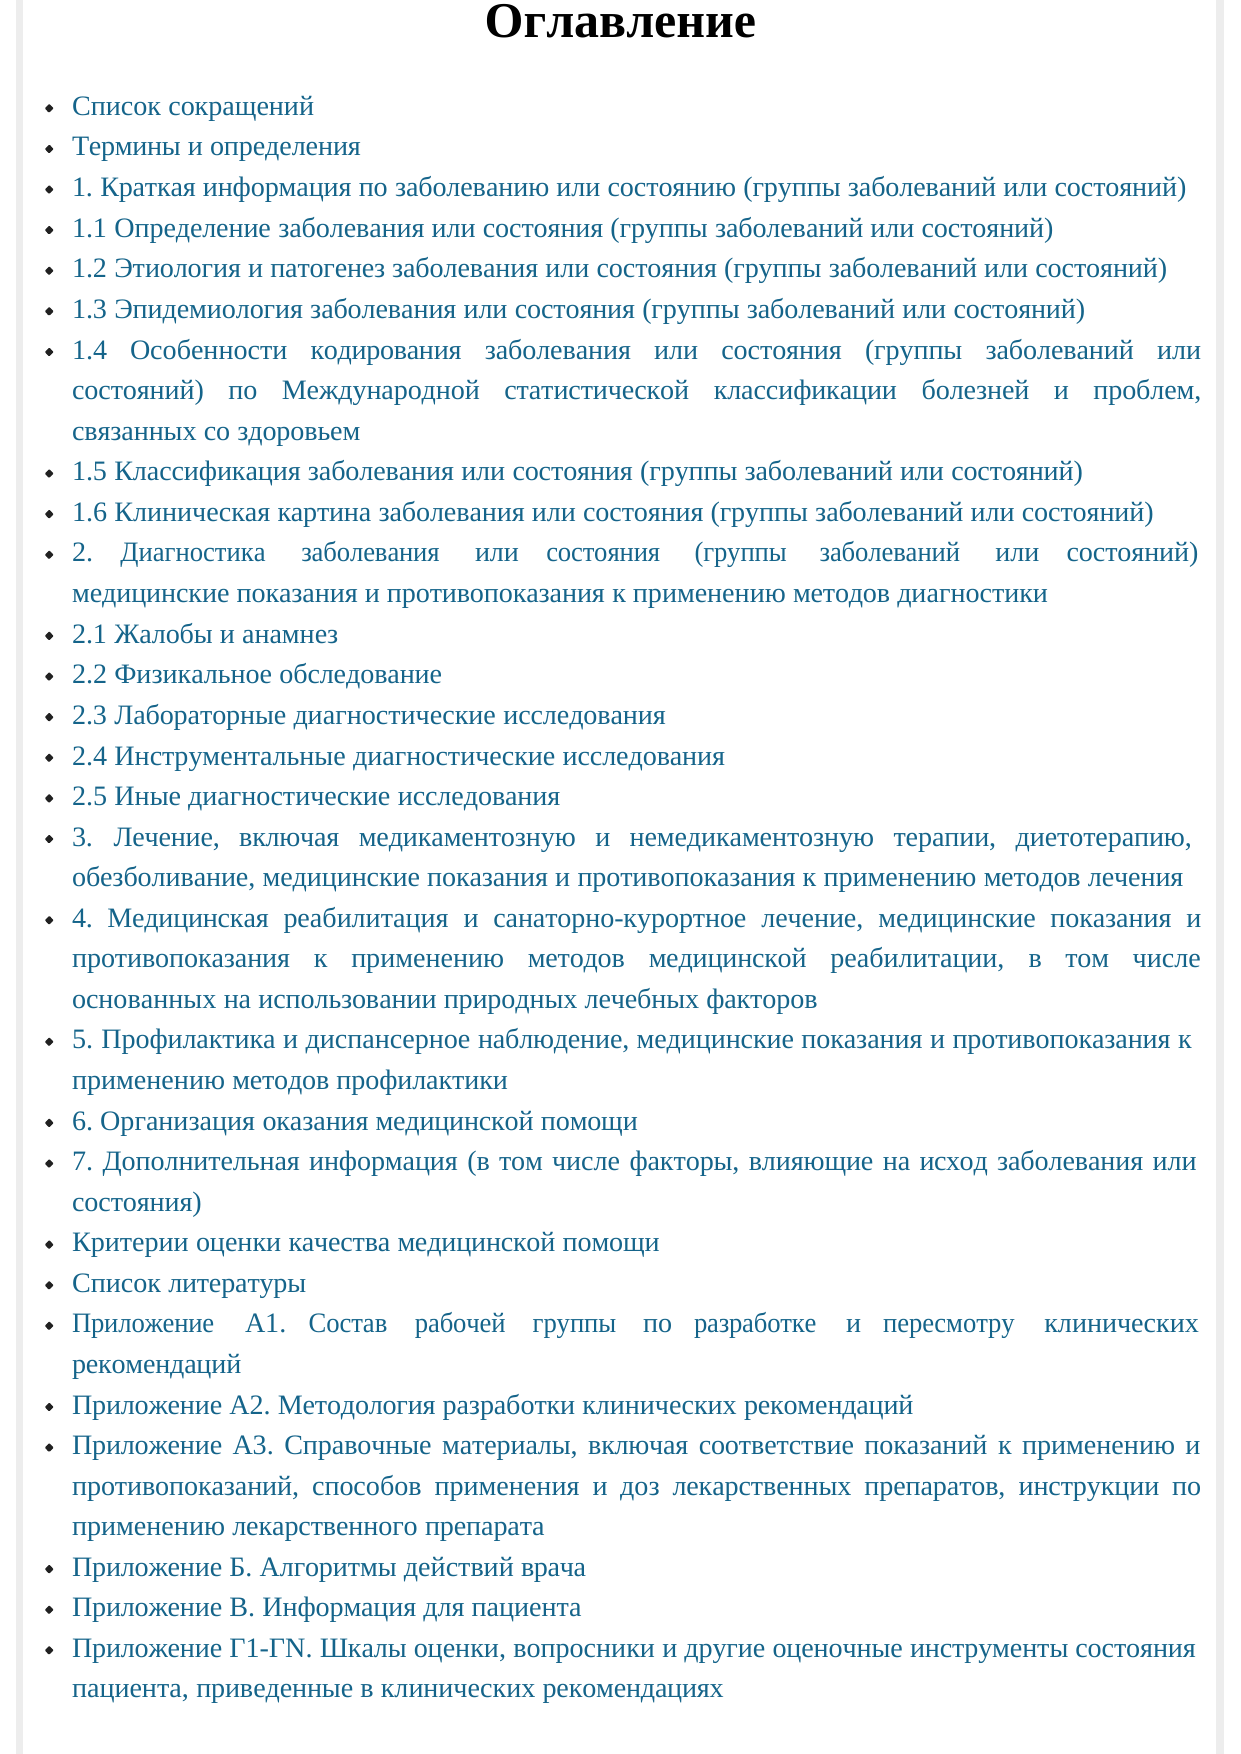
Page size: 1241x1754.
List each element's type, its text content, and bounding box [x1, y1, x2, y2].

list Определение заболевания или состояния (группы заболеваний или состояний) [72, 211, 1236, 243]
list Инструментальные диагностические исследования [72, 738, 1236, 771]
list Лечение, включая медикаментозную и немедикаментозную терапии, диетотерапию, обезболивание, медицинские показания и противопоказания к применению методов лечения [72, 820, 1201, 893]
list Медицинская реабилитация и санаторно-курортное лечение, медицинские показания и противопоказания к применению методов медицинской реабилитации, в том числе основанных на использовании природных лечебных факторов [72, 901, 1201, 1014]
text Приложение Б. Алгоритмы действий врача Приложение В. Информация для пациента [72, 1550, 669, 1623]
list Физикальное обследование [72, 657, 1236, 690]
subtitle Оглавление [112, 0, 1128, 46]
list Лабораторные диагностические исследования [72, 698, 1236, 730]
list Клиническая картина заболевания или состояния (группы заболеваний или состояний) [72, 495, 1236, 527]
list Жалобы и анамнез [72, 617, 1236, 649]
text Приложение А3. Справочные материалы, включая соответствие показаний к применению и противопоказаний, способов применения и доз лекарственных препаратов, инструкции по применению лекарственного препарата [72, 1428, 1201, 1542]
text Приложение А1. Состав рабочей группы по разработке и пересмотру клинических рекомендаций [72, 1307, 1201, 1379]
list Организация оказания медицинской помощи [72, 1104, 1236, 1136]
list Краткая информация по заболеванию или состоянию (группы заболеваний или состояний) [72, 170, 1236, 203]
list Диагностика заболевания или состояния (группы заболеваний или состояний) медицинские показания и противопоказания к применению методов диагностики [72, 536, 1200, 608]
list Классификация заболевания или состояния (группы заболеваний или состояний) [72, 454, 1236, 487]
text Приложение Г1-ГN. Шкалы оценки, вопросники и другие оценочные инструменты состояния пациента, приведенные в клинических рекомендациях [72, 1631, 1201, 1704]
list Дополнительная информация (в том числе факторы, влияющие на исход заболевания или состояния) [72, 1144, 1201, 1217]
list Профилактика и диспансерное наблюдение, медицинские показания и противопоказания к применению методов профилактики [72, 1022, 1201, 1095]
list Иные диагностические исследования [72, 779, 1236, 812]
text Список сокращений Термины и определения [72, 89, 419, 162]
list Особенности кодирования заболевания или состояния (группы заболеваний или состояний) по Международной статистической классификации болезней и проблем, связанных со здоровьем [72, 333, 1201, 446]
list Этиология и патогенез заболевания или состояния (группы заболеваний или состояний) [72, 251, 1236, 284]
text Приложение А2. Методология разработки клинических рекомендаций [72, 1388, 1236, 1420]
list Эпидемиология заболевания или состояния (группы заболеваний или состояний) [72, 292, 1236, 324]
text Критерии оценки качества медицинской помощи Список литературы [72, 1225, 669, 1298]
